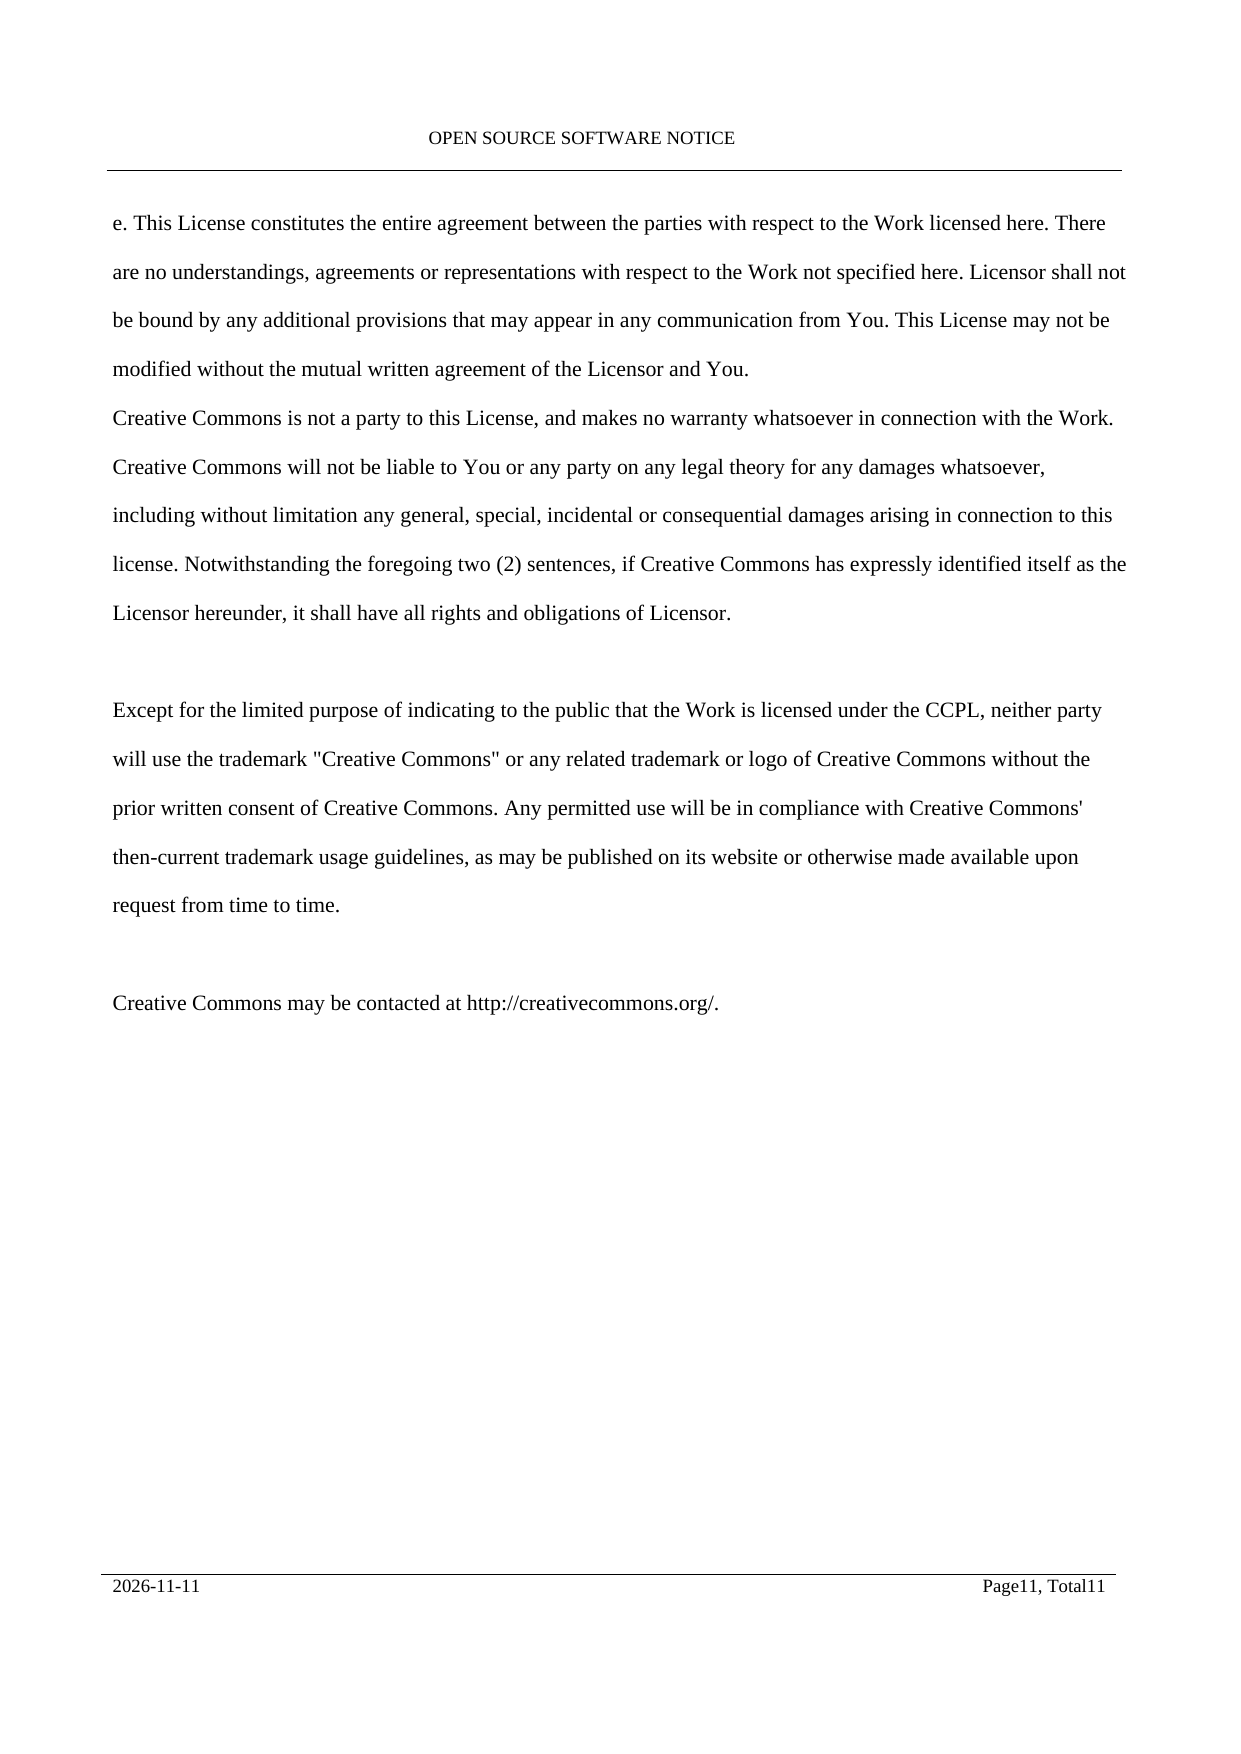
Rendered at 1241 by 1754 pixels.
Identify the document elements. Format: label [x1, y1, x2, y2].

text [112, 206, 1128, 1068]
